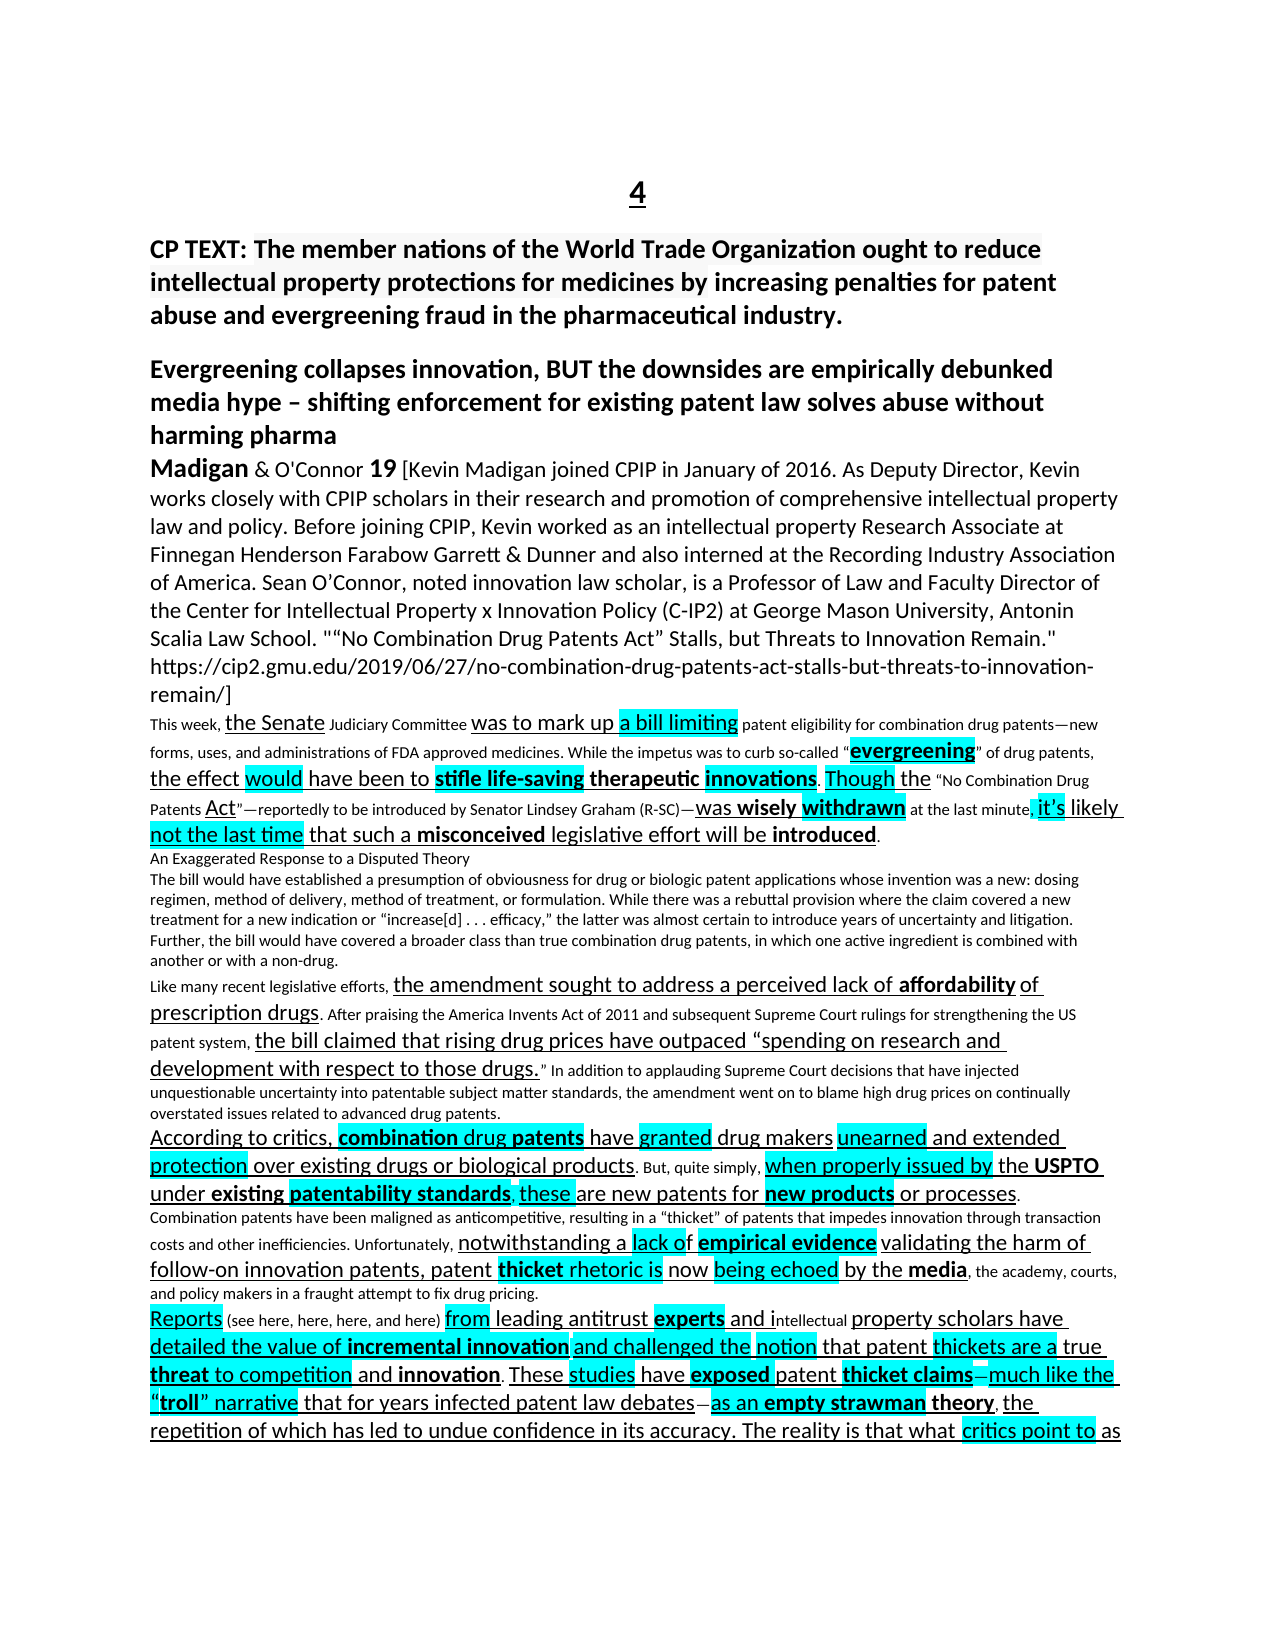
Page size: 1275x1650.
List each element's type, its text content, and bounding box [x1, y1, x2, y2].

text According to critics, combination drug patents have granted drug makers unearned and extended protection over existing drugs or biological products. But, quite simply, when properly issued by the USPTO under existing patentability standards, these are new patents for new products or processes. [150, 1123, 837, 1203]
text Like many recent legislative efforts, the amendment sought to address a perceived lack of affordability of prescription drugs. After praising the America Invents Act of 2011 and subsequent Supreme Court rulings for strengthening the US patent system, the bill claimed that rising drug prices have outpaced “spending on research and development with respect to those drugs.” In addition to applauding Supreme Court decisions that have injected unquestionable uncertainty into patentable subject matter standards, the amendment went on to blame high drug prices on continually overstated issues related to advanced drug patents. [150, 971, 1125, 1123]
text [150, 1304, 1125, 1444]
text Combination patents have been maligned as anticompetitive, resulting in a “thicket” of patents that impedes innovation through transaction costs and other inefficiencies. Unfortunately, notwithstanding a lack of empirical evidence validating the harm of follow-on innovation patents, patent thicket rhetoric is now being echoed by the media, the academy, courts, and policy makers in a fraught attempt to fix drug pricing. [150, 1207, 1125, 1304]
text The bill would have established a presumption of obviousness for drug or biologic patent applications whose invention was a new: dosing regimen, method of delivery, method of treatment, or formulation. While there was a rebuttal provision where the claim covered a new treatment for a new indication or “increase[d] . . . efficacy,” the latter was almost certain to introduce years of uncertainty and litigation. Further, the bill would have covered a broader class than true combination drug patents, in which one active ingredient is combined with another or with a non-drug. [150, 869, 1125, 971]
subtitle CP TEXT: The member nations of the World Trade Organization ought to reduce intellectual property protections for medicines by increasing penalties for patent abuse and evergreening fraud in the pharmaceutical industry. [150, 232, 1125, 331]
text Madigan & O'Connor 19 [Kevin Madigan joined CPIP in January of 2016. As Deputy Director, Kevin works closely with CPIP scholars in their research and promotion of comprehensive intellectual property law and policy. Before joining CPIP, Kevin worked as an intellectual property Research Associate at Finnegan Henderson Farabow Garrett & Dunner and also interned at the Recording Industry Association of America. Sean O’Connor, noted innovation law scholar, is a Professor of Law and Faculty Director of the Center for Intellectual Property x Innovation Policy (C-IP2) at George Mason University, Antonin Scalia Law School. "“No Combination Drug Patents Act” Stalls, but Threats to Innovation Remain." https://cip2.gmu.edu/2019/06/27/no-combination-drug-patents-act-stalls-but-threats-to-innovation-remain/] [150, 451, 1125, 708]
text An Exaggerated Response to a Disputed Theory [150, 849, 1125, 869]
subtitle 4 [150, 171, 1125, 212]
subtitle Evergreening collapses innovation, BUT the downsides are empirically debunked media hype – shifting enforcement for existing patent law solves abuse without harming pharma [150, 352, 1125, 451]
text According to critics, combination drug patents have granted drug makers unearned and extended protection over existing drugs or biological products. But, quite simply, when properly issued by the USPTO under existing patentability standards, these are new patents for new products or processes. [894, 1123, 1125, 1207]
text This week, the Senate Judiciary Committee was to mark up a bill limiting patent eligibility for combination drug patents—new forms, uses, and administrations of FDA approved medicines. While the impetus was to curb so-called “evergreening” of drug patents, the effect would have been to stifle life-saving therapeutic innovations. Though the “No Combination Drug Patents Act”—reportedly to be introduced by Senator Lindsey Graham (R-SC)—was wisely withdrawn at the last minute, it’s likely not the last time that such a misconceived legislative effort will be introduced. [150, 708, 1125, 849]
